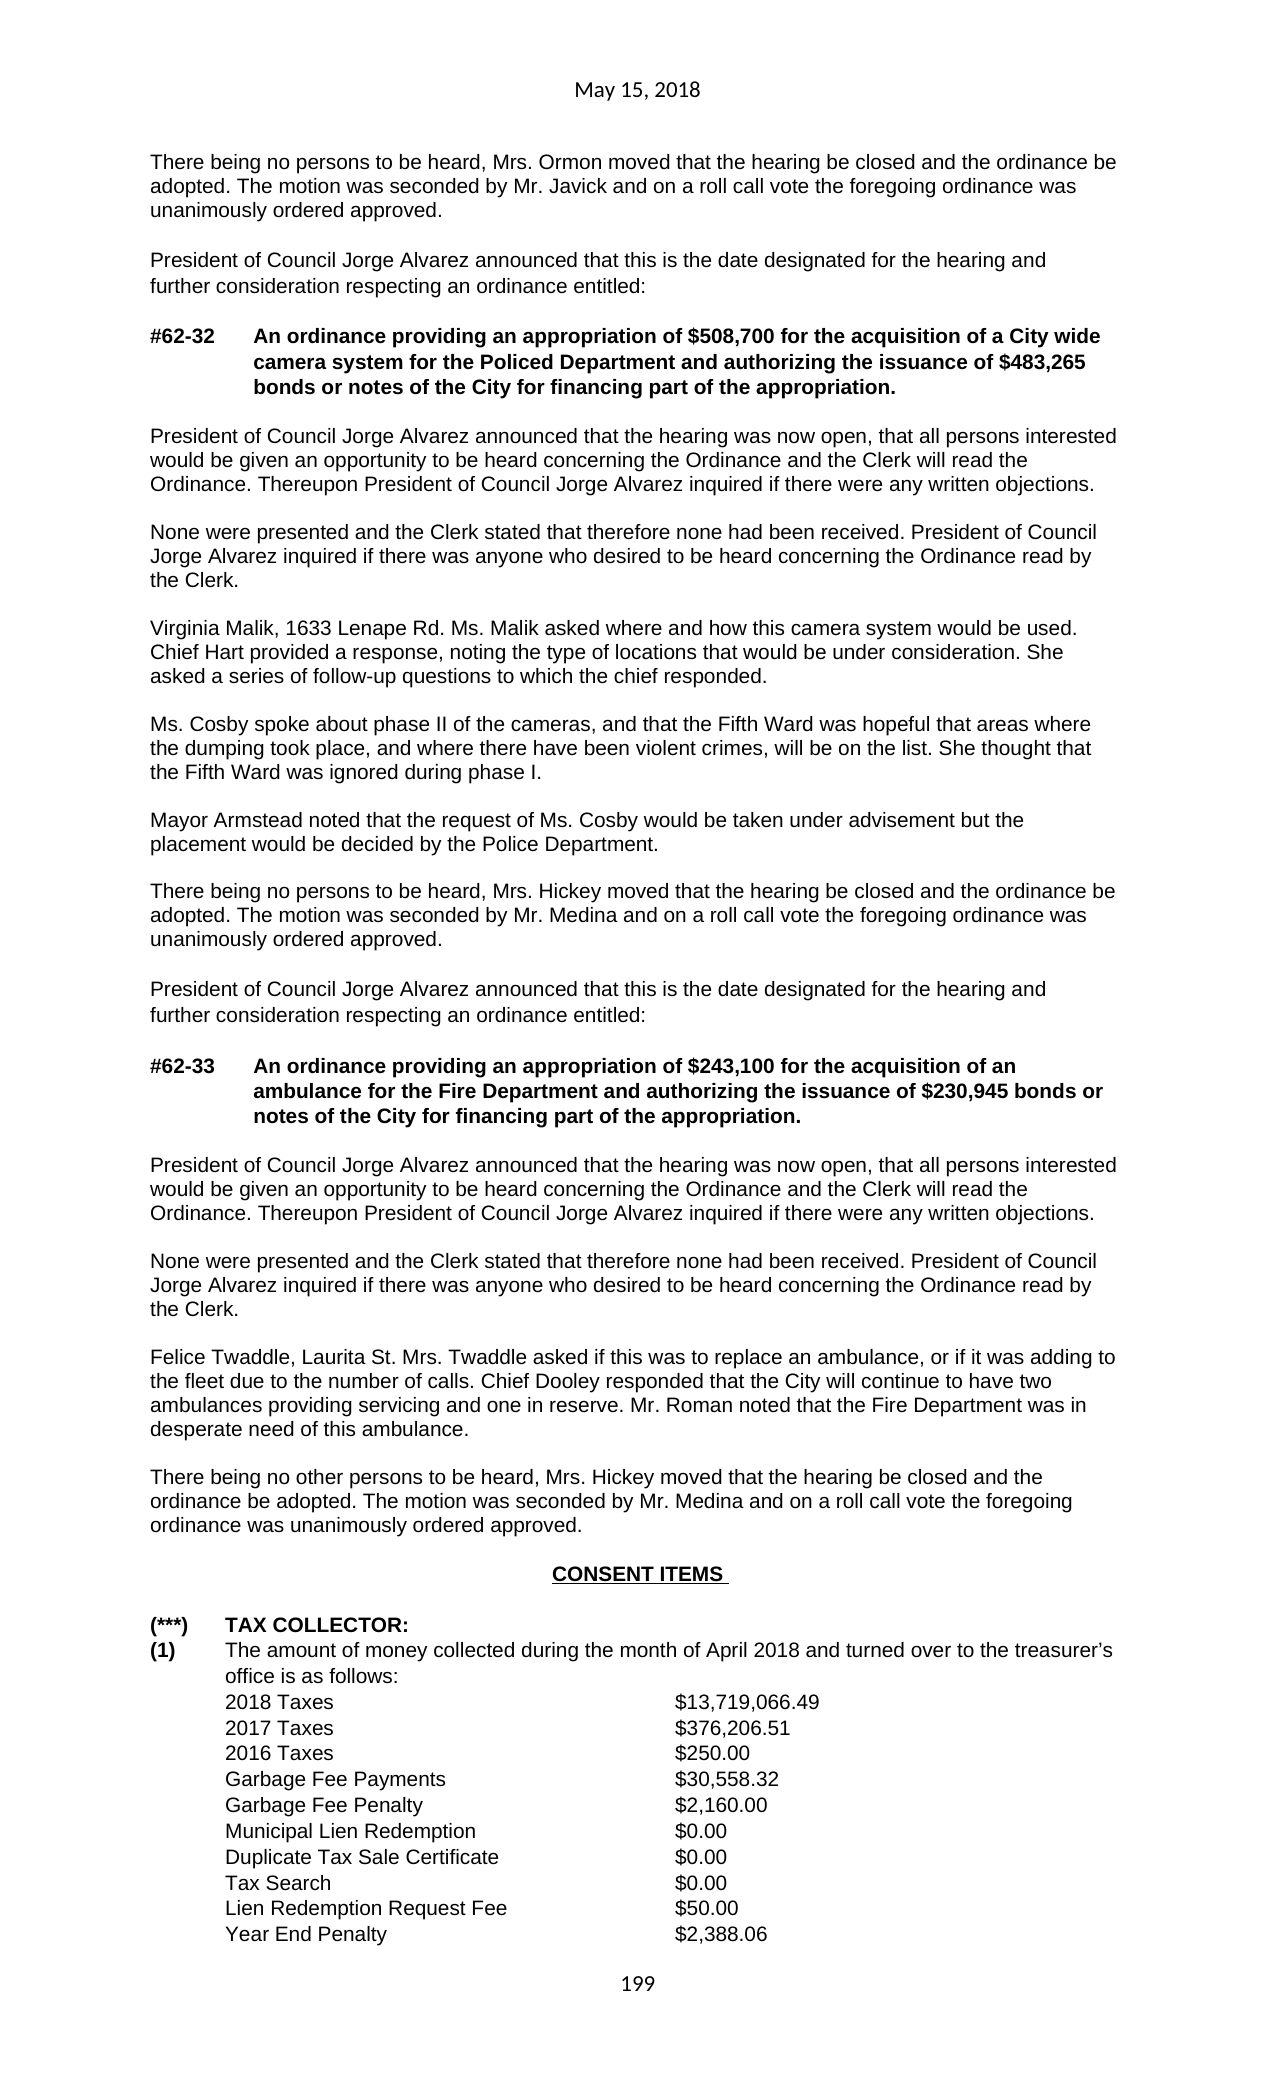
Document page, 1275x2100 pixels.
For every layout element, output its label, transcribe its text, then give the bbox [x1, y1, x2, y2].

list 2018 Taxes $13,719,066.49 [225, 1689, 1125, 1713]
list Municipal Lien Redemption $0.00 [225, 1819, 1125, 1843]
text #62-33 An ordinance providing an appropriation of $243,100 for the acquisition of an ambulance for the Fire Department and authorizing the issuance of $230,945 bonds or notes of the City for financing part of the appropriation. [150, 1053, 1125, 1128]
list 2017 Taxes $376,206.51 [225, 1715, 1125, 1739]
text President of Council Jorge Alvarez announced that this is the date designated for the hearing and [150, 248, 1125, 272]
text further consideration respecting an ordinance entitled: [150, 273, 1125, 297]
list Duplicate Tax Sale Certificate $0.00 [225, 1844, 1125, 1868]
text (***) TAX COLLECTOR: [150, 1613, 1125, 1637]
text Virginia Malik, 1633 Lenape Rd. Ms. Malik asked where and how this camera system would be used. Chief Hart provided a response, noting the type of locations that would be under consideration. She asked a series of follow-up questions to which the chief responded. [150, 616, 1125, 688]
list Garbage Fee Payments $30,558.32 [225, 1767, 1125, 1791]
text Mayor Armstead noted that the request of Ms. Cosby would be taken under advisement but the placement would be decided by the Police Department. [150, 807, 1125, 855]
list Lien Redemption Request Fee $50.00 [225, 1896, 1125, 1920]
text CONSENT ITEMS [150, 1562, 1125, 1586]
text There being no persons to be heard, Mrs. Hickey moved that the hearing be closed and the ordinance be adopted. The motion was seconded by Mr. Medina and on a roll call vote the foregoing ordinance was unanimously ordered approved. [150, 879, 1125, 951]
text President of Council Jorge Alvarez announced that this is the date designated for the hearing and [150, 977, 1125, 1001]
text There being no other persons to be heard, Mrs. Hickey moved that the hearing be closed and the ordinance be adopted. The motion was seconded by Mr. Medina and on a roll call vote the foregoing ordinance was unanimously ordered approved. [150, 1465, 1125, 1537]
text #62-32 An ordinance providing an appropriation of $508,700 for the acquisition of a City wide camera system for the Policed Department and authorizing the issuance of $483,265 bonds or notes of the City for financing part of the appropriation. [150, 324, 1125, 399]
list Tax Search $0.00 [225, 1870, 1125, 1894]
text Ms. Cosby spoke about phase II of the cameras, and that the Fifth Ward was hopeful that areas where the dumping took place, and where there have been violent crimes, will be on the list. She thought that the Fifth Ward was ignored during phase I. [150, 712, 1125, 783]
list 2016 Taxes $250.00 [225, 1741, 1125, 1765]
list The amount of money collected during the month of April 2018 and turned over to the treasurer’s office is as follows: [150, 1638, 1125, 1688]
list Garbage Fee Penalty $2,160.00 [225, 1793, 1125, 1817]
text There being no persons to be heard, Mrs. Ormon moved that the hearing be closed and the ordinance be adopted. The motion was seconded by Mr. Javick and on a roll call vote the foregoing ordinance was unanimously ordered approved. [150, 150, 1125, 222]
list Year End Penalty $2,388.06 [225, 1922, 1125, 1946]
text further consideration respecting an ordinance entitled: [150, 1003, 1125, 1027]
text Felice Twaddle, Laurita St. Mrs. Twaddle asked if this was to replace an ambulance, or if it was adding to the fleet due to the number of calls. Chief Dooley responded that the City will continue to have two ambulances providing servicing and one in reserve. Mr. Roman noted that the Fire Department was in desperate need of this ambulance. [150, 1345, 1125, 1441]
